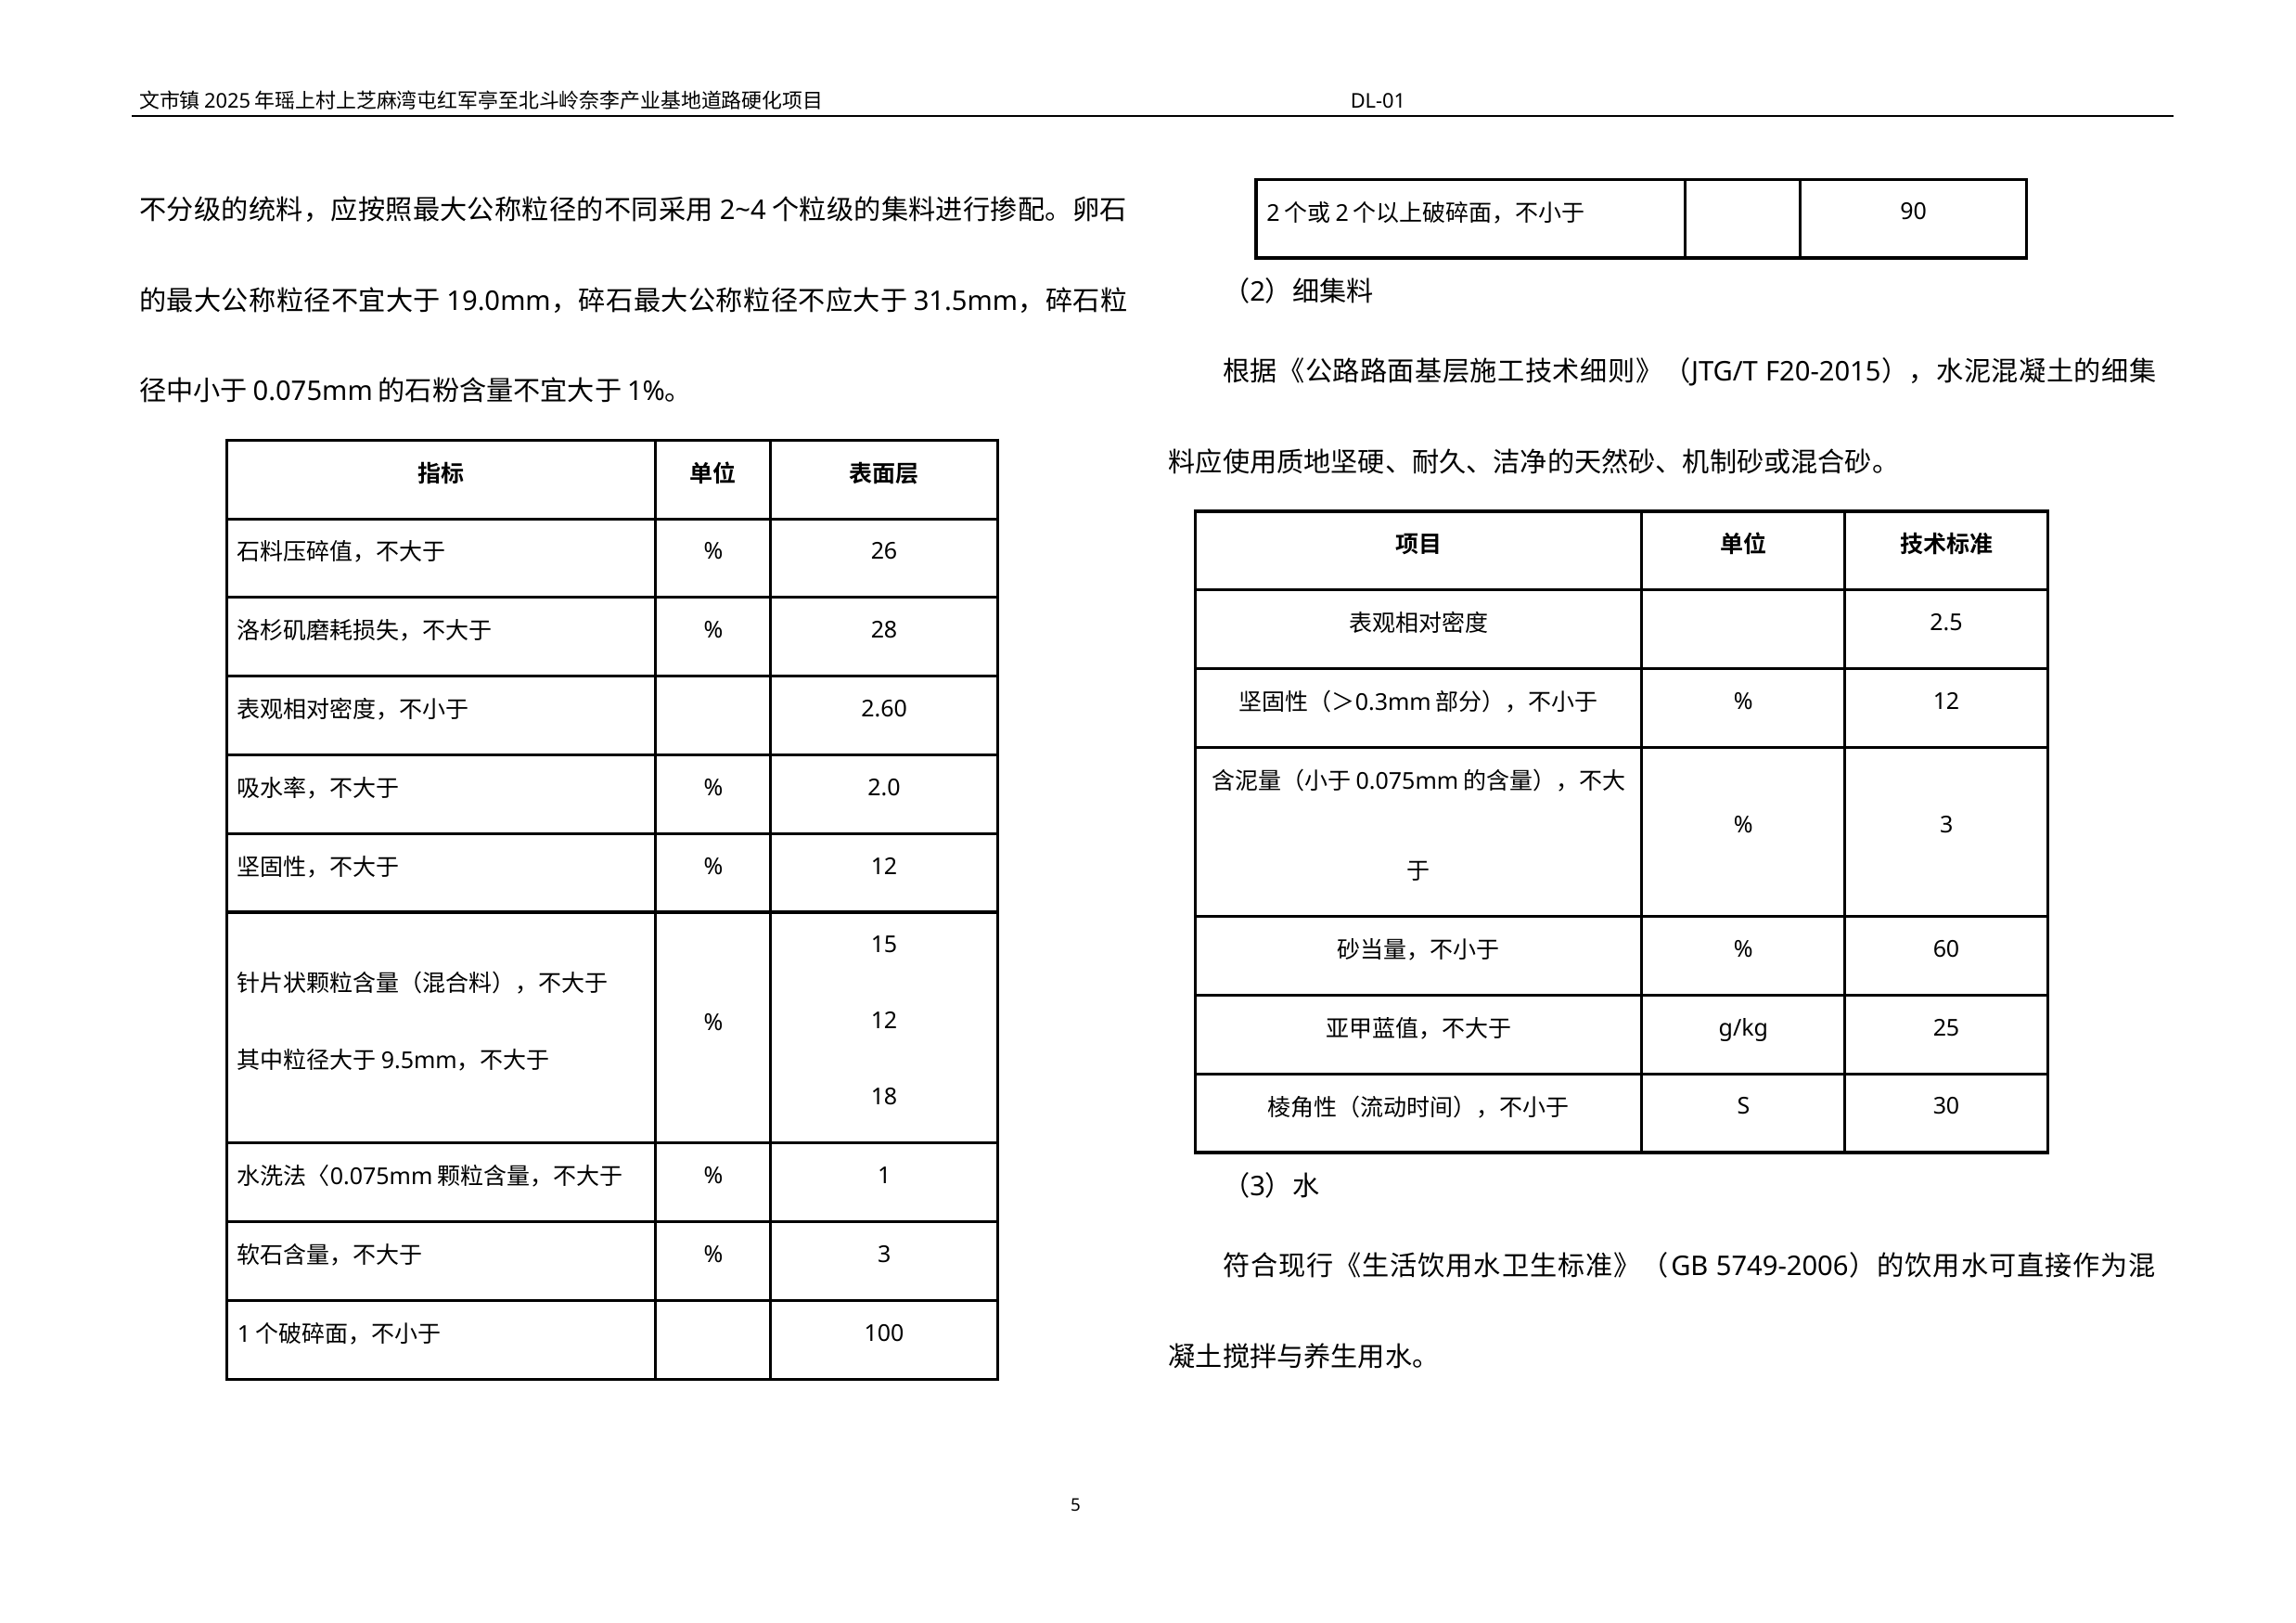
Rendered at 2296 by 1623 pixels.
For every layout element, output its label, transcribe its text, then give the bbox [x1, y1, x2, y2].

table_cell 2个或2个以上破碎面，不小于 [1258, 181, 1684, 256]
table_cell 1个破碎面，不小于 [228, 1302, 654, 1377]
table_cell 表观相对密度 [1197, 591, 1640, 667]
table_cell 2.5 [1846, 591, 2046, 667]
table_cell 28 [772, 599, 996, 675]
table_header 技术标准 [1846, 513, 2046, 588]
table_cell [1687, 181, 1799, 256]
table_cell % [657, 835, 769, 910]
table_cell % [657, 1223, 769, 1299]
table_cell 1 [772, 1144, 996, 1220]
table_cell 2.60 [772, 677, 996, 754]
table_cell % [1643, 749, 1843, 915]
table_cell 水洗法〈0.075mm颗粒含量，不大于 [228, 1144, 654, 1220]
table_cell [657, 677, 769, 754]
table_cell % [657, 599, 769, 675]
table_cell 亚甲蓝值，不大于 [1197, 997, 1640, 1073]
table_cell 26 [772, 521, 996, 596]
table_cell 表观相对密度，不小于 [228, 677, 654, 754]
table_header 项目 [1197, 513, 1640, 588]
table_cell [657, 1302, 769, 1377]
table_cell 2.0 [772, 756, 996, 832]
table_cell S [1643, 1076, 1843, 1151]
table_cell % [657, 914, 769, 1141]
table_cell 棱角性（流动时间），不小于 [1197, 1076, 1640, 1151]
table_cell % [657, 756, 769, 832]
table_cell 坚固性，不大于 [228, 835, 654, 910]
table_cell 砂当量，不小于 [1197, 918, 1640, 994]
table_cell 12 [772, 835, 996, 910]
table_cell % [657, 521, 769, 596]
table_cell 60 [1846, 918, 2046, 994]
table_cell g/kg [1643, 997, 1843, 1073]
table_cell % [1643, 918, 1843, 994]
table_cell 25 [1846, 997, 2046, 1073]
table_cell 吸水率，不大于 [228, 756, 654, 832]
table_cell 含泥量（小于0.075mm的含量），不大于 [1197, 749, 1640, 915]
table_cell 100 [772, 1302, 996, 1377]
table_cell 30 [1846, 1076, 2046, 1151]
table_header 指标 [228, 442, 654, 517]
table_cell [1643, 591, 1843, 667]
table_header 表面层 [772, 442, 996, 517]
table_cell 针片状颗粒含量（混合料），不大于 其中粒径大于9.5mm，不大于 [228, 914, 654, 1141]
table_cell 3 [772, 1223, 996, 1299]
table_cell 软石含量，不大于 [228, 1223, 654, 1299]
table_cell % [657, 1144, 769, 1220]
table_header 单位 [1643, 513, 1843, 588]
list （3）水 [1168, 1153, 2157, 1214]
table_cell 90 [1802, 181, 2025, 256]
list 符合现行《生活饮用水卫生标准》（GB 5749-2006）的饮用水可直接作为混凝土搅拌与养生用水。 [1168, 1233, 2157, 1385]
table_cell 3 [1846, 749, 2046, 915]
table_header 单位 [657, 442, 769, 517]
table_cell 石料压碎值，不大于 [228, 521, 654, 596]
table_cell 洛杉矶磨耗损失，不大于 [228, 599, 654, 675]
text 根据《公路路面基层施工技术细则》（JTG/T F20-2015），水泥混凝土的细集料应使用质地坚硬、耐久、洁净的天然砂、机制砂或混合砂。 [1168, 340, 2157, 490]
table_cell % [1643, 670, 1843, 746]
text （2）细集料 [1168, 259, 2157, 319]
table_cell 15 12 18 [772, 914, 996, 1141]
table_cell 坚固性（＞0.3mm部分），不小于 [1197, 670, 1640, 746]
table_cell 12 [1846, 670, 2046, 746]
